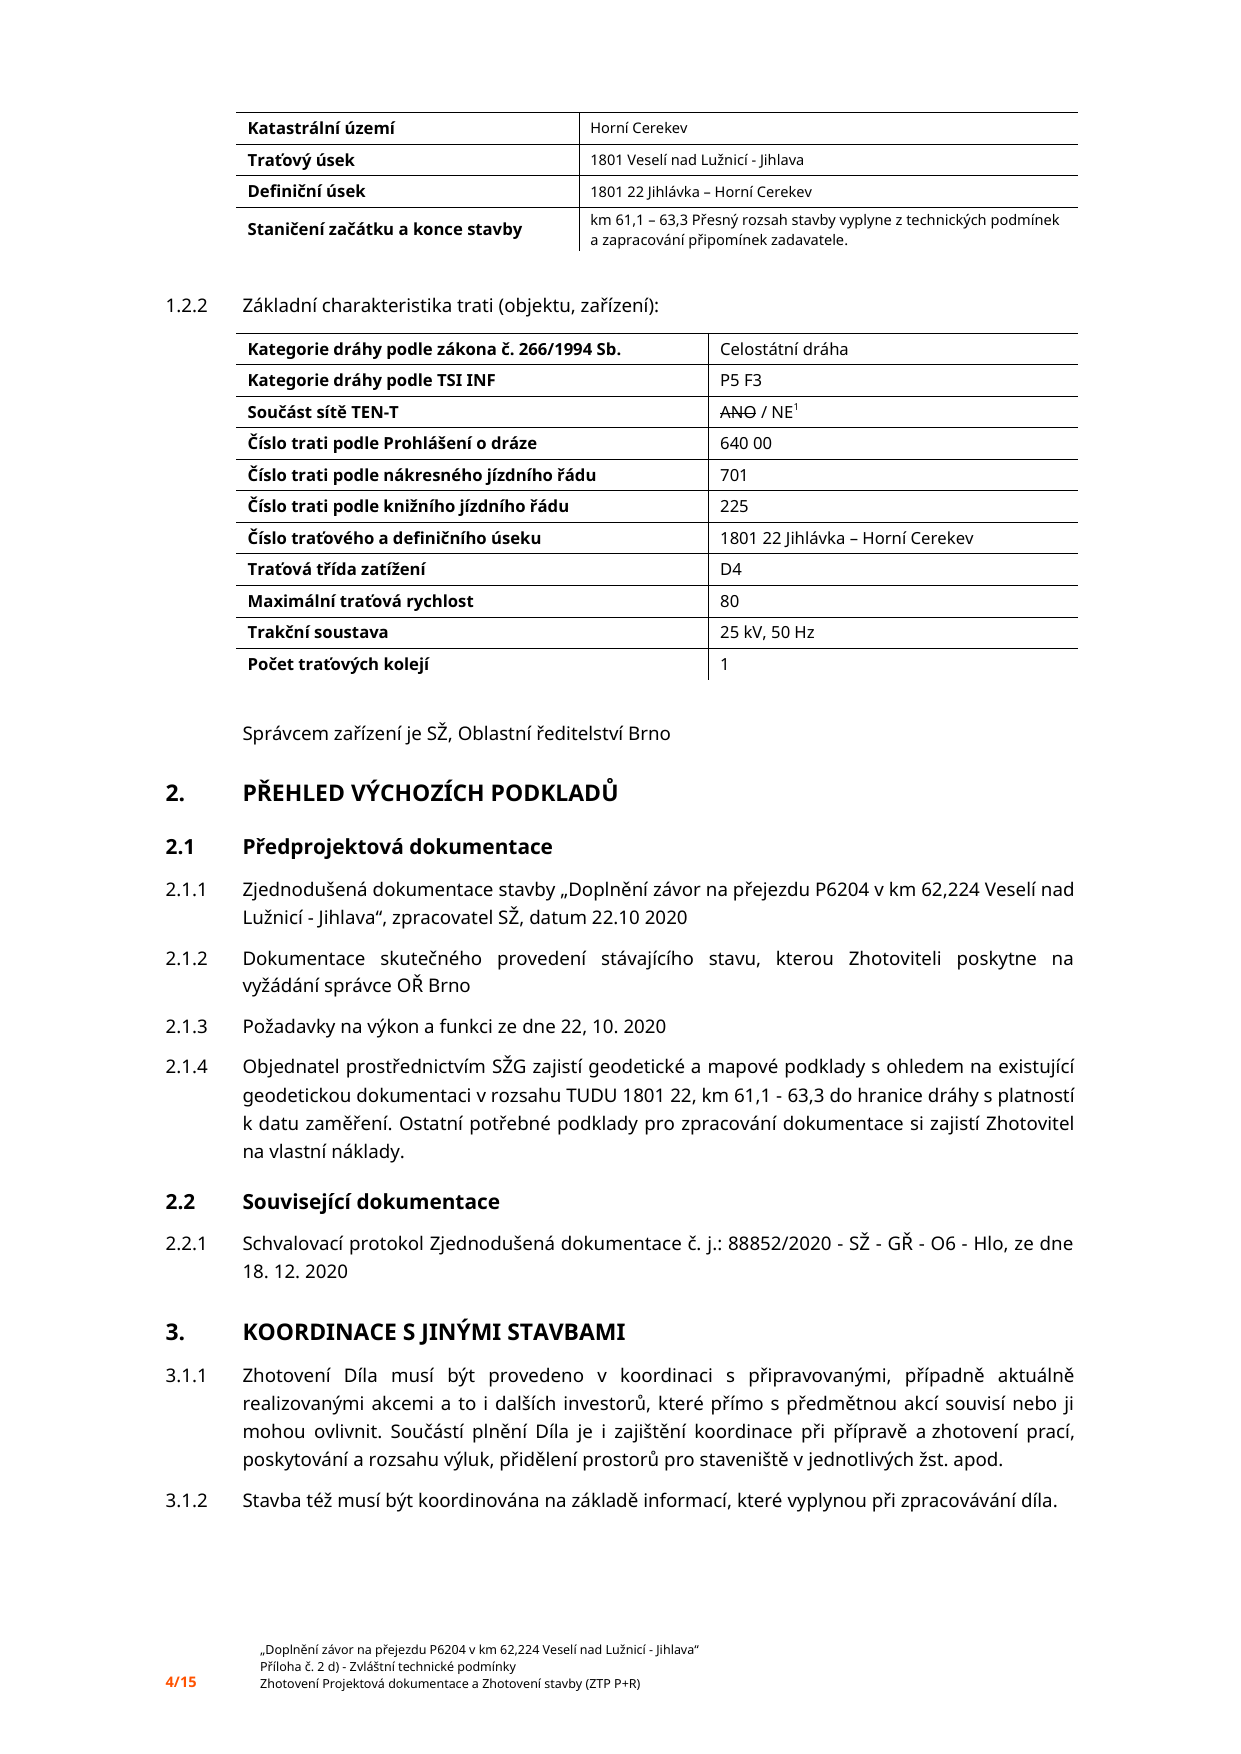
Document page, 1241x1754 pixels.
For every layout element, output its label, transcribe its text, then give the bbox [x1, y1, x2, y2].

table_cell 225 [709, 491, 1078, 522]
text KOORDINACE S JINÝMI STAVBAMI [165, 1316, 1075, 1347]
table_cell km 61,1 – 63,3 Přesný rozsah stavby vyplyne z technických podmínek a zapracování připomínek zadavatele. [580, 208, 1078, 251]
text Schvalovací protokol Zjednodušená dokumentace č. j.: 88852/2020 - SŽ - GŘ - O6 - Hlo, ze dne 18. 12. 2020 [165, 1231, 1075, 1284]
table_cell Katastrální území [236, 113, 579, 144]
table_cell Číslo trati podle Prohlášení o dráze [236, 428, 708, 459]
text Objednatel prostřednictvím SŽG zajistí geodetické a mapové podklady s ohledem na existující geodetickou dokumentaci v rozsahu TUDU 1801 22, km 61,1 - 63,3 do hranice dráhy s platností k datu zaměření. Ostatní potřebné podklady pro zpracování dokumentace si zajistí Zhotovitel na vlastní náklady. [165, 1054, 1075, 1163]
table_cell Číslo trati podle nákresného jízdního řádu [236, 460, 708, 490]
table_cell Číslo trati podle knižního jízdního řádu [236, 491, 708, 522]
table_cell 25 kV, 50 Hz [709, 618, 1078, 648]
text Související dokumentace [165, 1187, 1075, 1215]
table_cell Traťový úsek [236, 145, 579, 175]
table_header Celostátní dráha [709, 334, 1078, 364]
table_cell Počet traťových kolejí [236, 649, 708, 679]
table_cell 1 [709, 649, 1078, 679]
table_cell 1801 22 Jihlávka – Horní Cerekev [709, 523, 1078, 553]
table_cell ANO / NE1 [709, 397, 1078, 427]
text Správcem zařízení je SŽ, Oblastní ředitelství Brno [242, 720, 1075, 746]
table_cell Horní Cerekev [580, 113, 1078, 144]
table_cell Součást sítě TEN-T [236, 397, 708, 427]
table_cell 640 00 [709, 428, 1078, 459]
table_cell 701 [709, 460, 1078, 490]
text Zhotovení Díla musí být provedeno v koordinaci s připravovanými, případně aktuálně realizovanými akcemi a to i dalších investorů, které přímo s předmětnou akcí souvisí nebo ji mohou ovlivnit. Součástí plnění Díla je i zajištění koordinace při přípravě a zhotovení prací, poskytování a rozsahu výluk, přidělení prostorů pro staveniště v jednotlivých žst. apod. [165, 1363, 1075, 1472]
table_cell Kategorie dráhy podle TSI INF [236, 365, 708, 396]
table_cell 1801 22 Jihlávka – Horní Cerekev [580, 176, 1078, 207]
table_cell 1801 Veselí nad Lužnicí - Jihlava [580, 145, 1078, 175]
text Zjednodušená dokumentace stavby „Doplnění závor na přejezdu P6204 v km 62,224 Veselí nad Lužnicí - Jihlava“, zpracovatel SŽ, datum 22.10 2020 [165, 876, 1075, 930]
table_cell Definiční úsek [236, 176, 579, 207]
table_cell Staničení začátku a konce stavby [236, 208, 579, 251]
text Požadavky na výkon a funkci ze dne 22, 10. 2020 [165, 1013, 1075, 1039]
table_cell P5 F3 [709, 365, 1078, 396]
table_header Kategorie dráhy podle zákona č. 266/1994 Sb. [236, 334, 708, 364]
table_cell 80 [709, 586, 1078, 616]
table_cell Číslo traťového a definičního úseku [236, 523, 708, 553]
table_cell D4 [709, 554, 1078, 585]
text Stavba též musí být koordinována na základě informací, které vyplynou při zpracovávání díla. [165, 1487, 1075, 1513]
text Základní charakteristika trati (objektu, zařízení): [165, 292, 1075, 317]
text Dokumentace skutečného provedení stávajícího stavu, kterou Zhotoviteli poskytne na vyžádání správce OŘ Brno [165, 945, 1075, 998]
text PŘEHLED VÝCHOZÍCH PODKLADŮ [165, 777, 1075, 808]
text Předprojektová dokumentace [165, 832, 1075, 861]
table_cell Traťová třída zatížení [236, 554, 708, 585]
table_cell Maximální traťová rychlost [236, 586, 708, 616]
table_cell Trakční soustava [236, 618, 708, 648]
